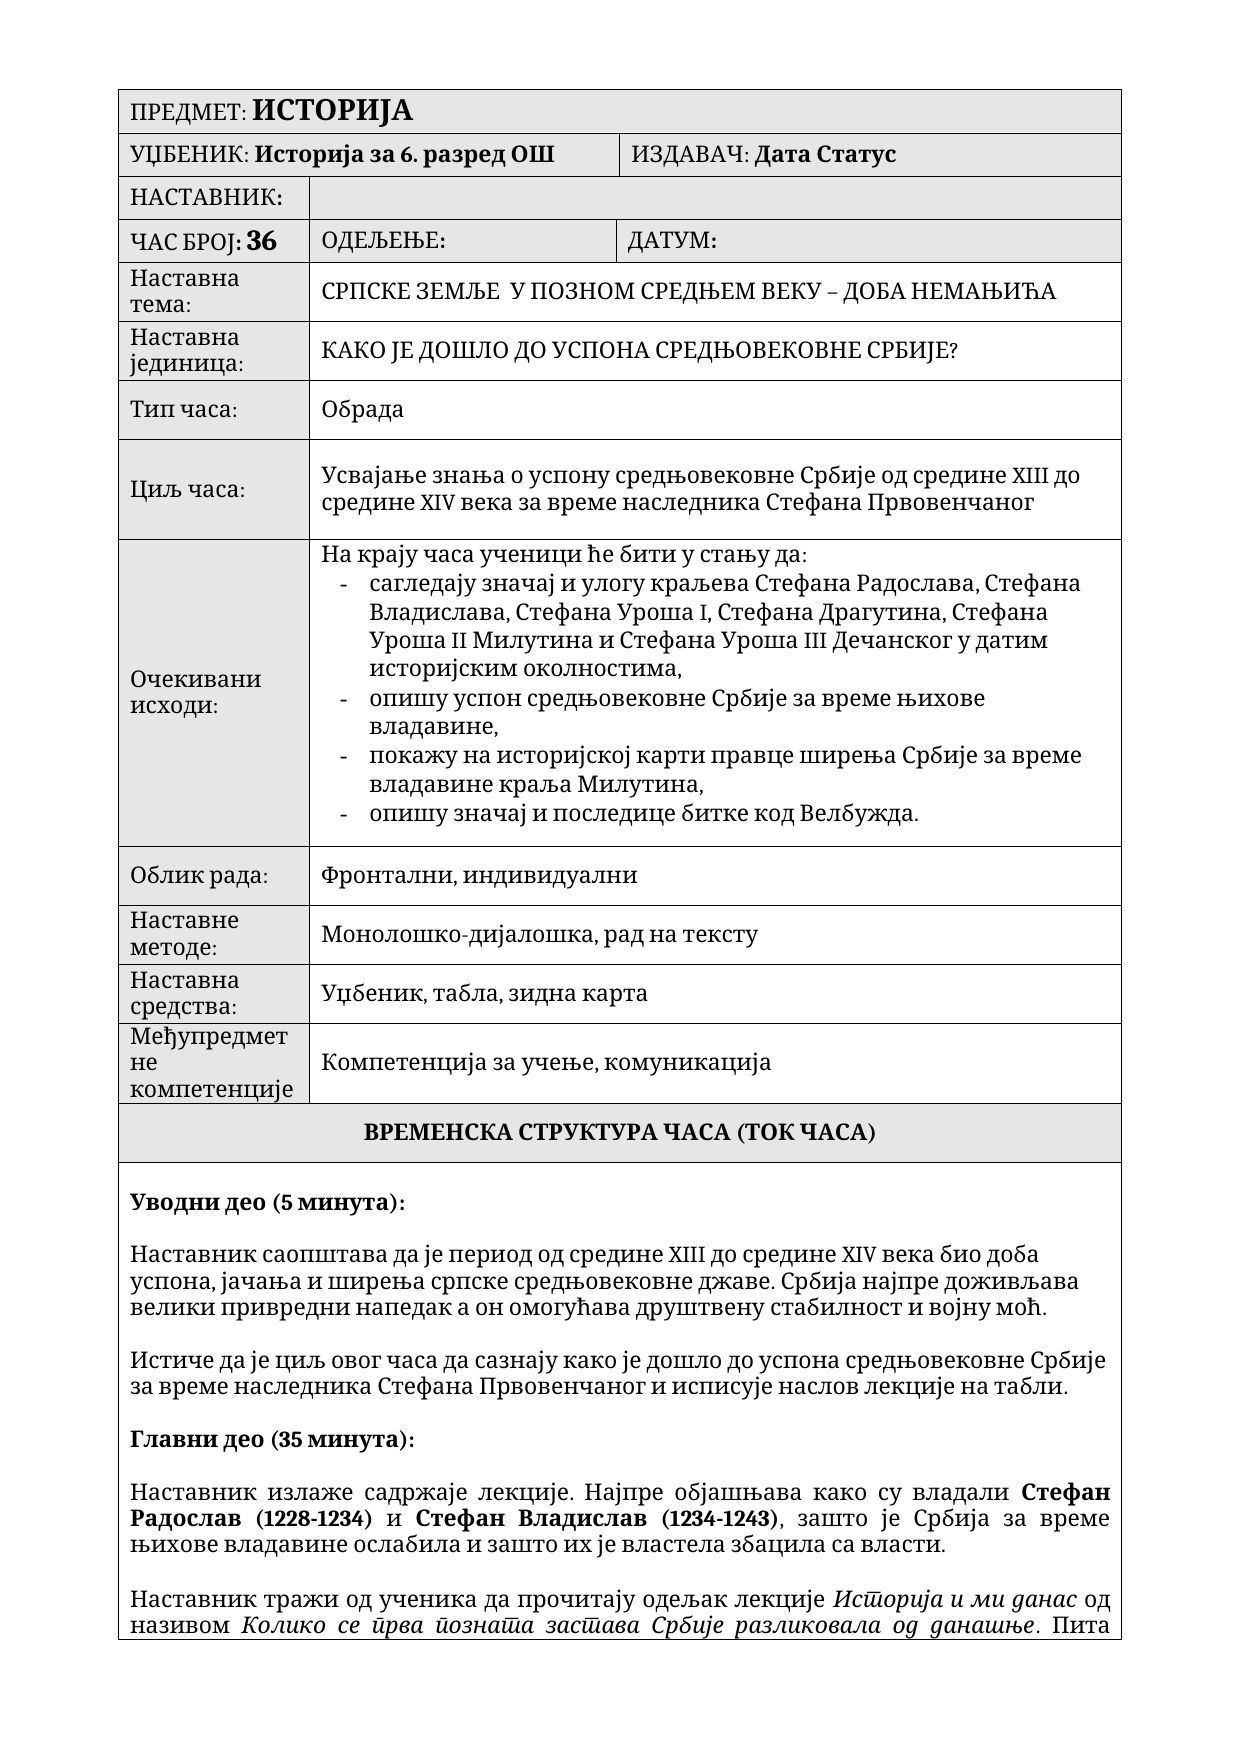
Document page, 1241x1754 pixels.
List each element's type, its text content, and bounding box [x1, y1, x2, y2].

table_cell ДАТУМ: [617, 220, 1121, 262]
table_header ПРЕДМЕТ: ИСТОРИЈА [119, 90, 1121, 132]
table_cell Наставна тема: [119, 263, 309, 321]
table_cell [119, 1163, 1121, 1639]
table_cell Облик рада: [119, 847, 309, 905]
table_cell Усвајање знања о успону средњовековне Србије од средине XIII до средине XIV века за време наследника Стефана Првовенчаног [310, 440, 1121, 539]
table_cell ЧАС БРОЈ: 36 [119, 220, 309, 262]
table_cell ВРЕМЕНСКА СТРУКТУРА ЧАСА (ТОК ЧАСА) [119, 1104, 1121, 1162]
table_cell Фронтални, индивидуални [310, 847, 1121, 905]
table_cell СРПСКЕ ЗЕМЉЕ У ПОЗНОМ СРЕДЊЕМ ВЕКУ – ДОБА НЕМАЊИЋА [310, 263, 1121, 321]
table_cell Наставна средства: [119, 965, 309, 1023]
table_cell КАКО ЈЕ ДОШЛО ДО УСПОНА СРЕДЊОВЕКОВНЕ СРБИЈЕ? [310, 322, 1121, 380]
table_cell НАСТАВНИК: [119, 177, 309, 219]
table_cell На крају часа ученици ће бити у стању да: сагледају значај и улогу краљева Стефана Радослава, Стефана Владислава, Стефана Уроша I, Стефана Драгутина, Стефана Уроша II Милутина и Стефана Уроша III Дечанског у датим историјским околностима, опишу успон средњовековне Србије за време њихове владавине, покажу на историјској карти правце ширења Србије за време владавине краља Милутина, опишу значај и последице битке код Велбужда. [310, 540, 1121, 846]
table_cell ОДЕЉЕЊЕ: [310, 220, 616, 262]
table_cell Монолошко-дијалошка, рад на тексту [310, 906, 1121, 964]
table_cell Компетенција за учење, комуникација [310, 1024, 1121, 1103]
table_cell Очекивани исходи: [119, 540, 309, 846]
table_cell Циљ часа: [119, 440, 309, 539]
table_cell ИЗДАВАЧ: Дата Статус [620, 134, 1121, 176]
table_cell Обрада [310, 381, 1121, 439]
table_cell Наставна јединица: [119, 322, 309, 380]
table_cell Међупредметне компетенције [119, 1024, 309, 1103]
table_cell УЏБЕНИК: Историја за 6. разред ОШ [119, 134, 619, 176]
table_cell Наставне методе: [119, 906, 309, 964]
table_cell Тип часа: [119, 381, 309, 439]
table_cell Уџбеник, табла, зидна карта [310, 965, 1121, 1023]
table_cell [310, 177, 1121, 219]
